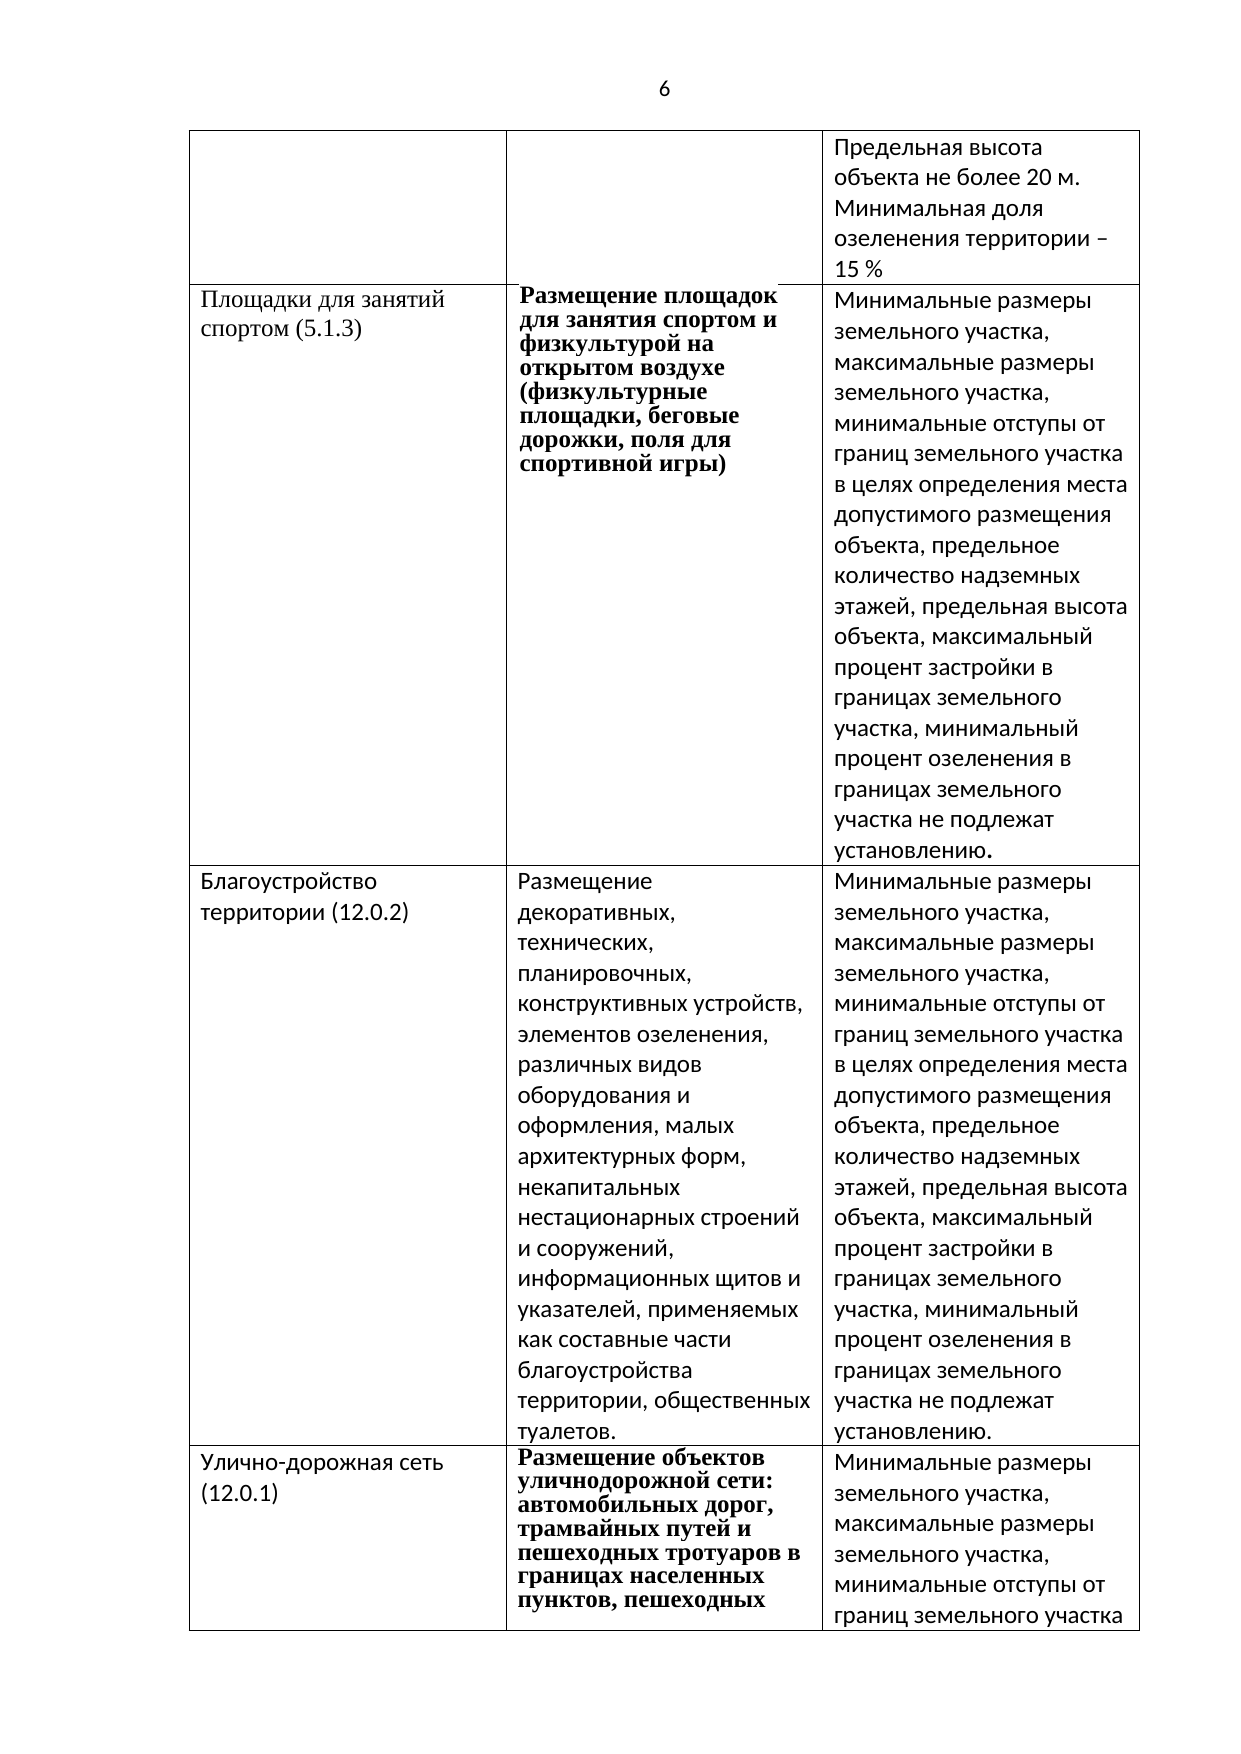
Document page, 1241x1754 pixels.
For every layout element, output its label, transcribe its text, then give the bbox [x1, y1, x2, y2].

table_cell Площадки для занятий спортом (5.1.3) [190, 285, 506, 864]
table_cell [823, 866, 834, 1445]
table_cell Благоустройство территории (12.0.2) [190, 866, 506, 1445]
table_cell Размещение декоративных, технических, планировочных, конструктивных устройств, элементов озеленения, различных видов оборудования и оформления, малых архитектурных форм, некапитальных нестационарных строений и сооружений, информационных щитов и указателей, применяемых как составные части благоустройства территории, общественных туалетов. [617, 866, 822, 1445]
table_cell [823, 131, 1139, 283]
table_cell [190, 1446, 506, 1629]
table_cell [507, 1446, 822, 1629]
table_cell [190, 131, 506, 283]
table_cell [823, 1446, 1139, 1629]
table_cell Размещение площадок для занятия спортом и физкультурой на открытом воздухе (физкультурные площадки, беговые дорожки, поля для спортивной игры) [507, 285, 822, 864]
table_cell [507, 131, 822, 283]
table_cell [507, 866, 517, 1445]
